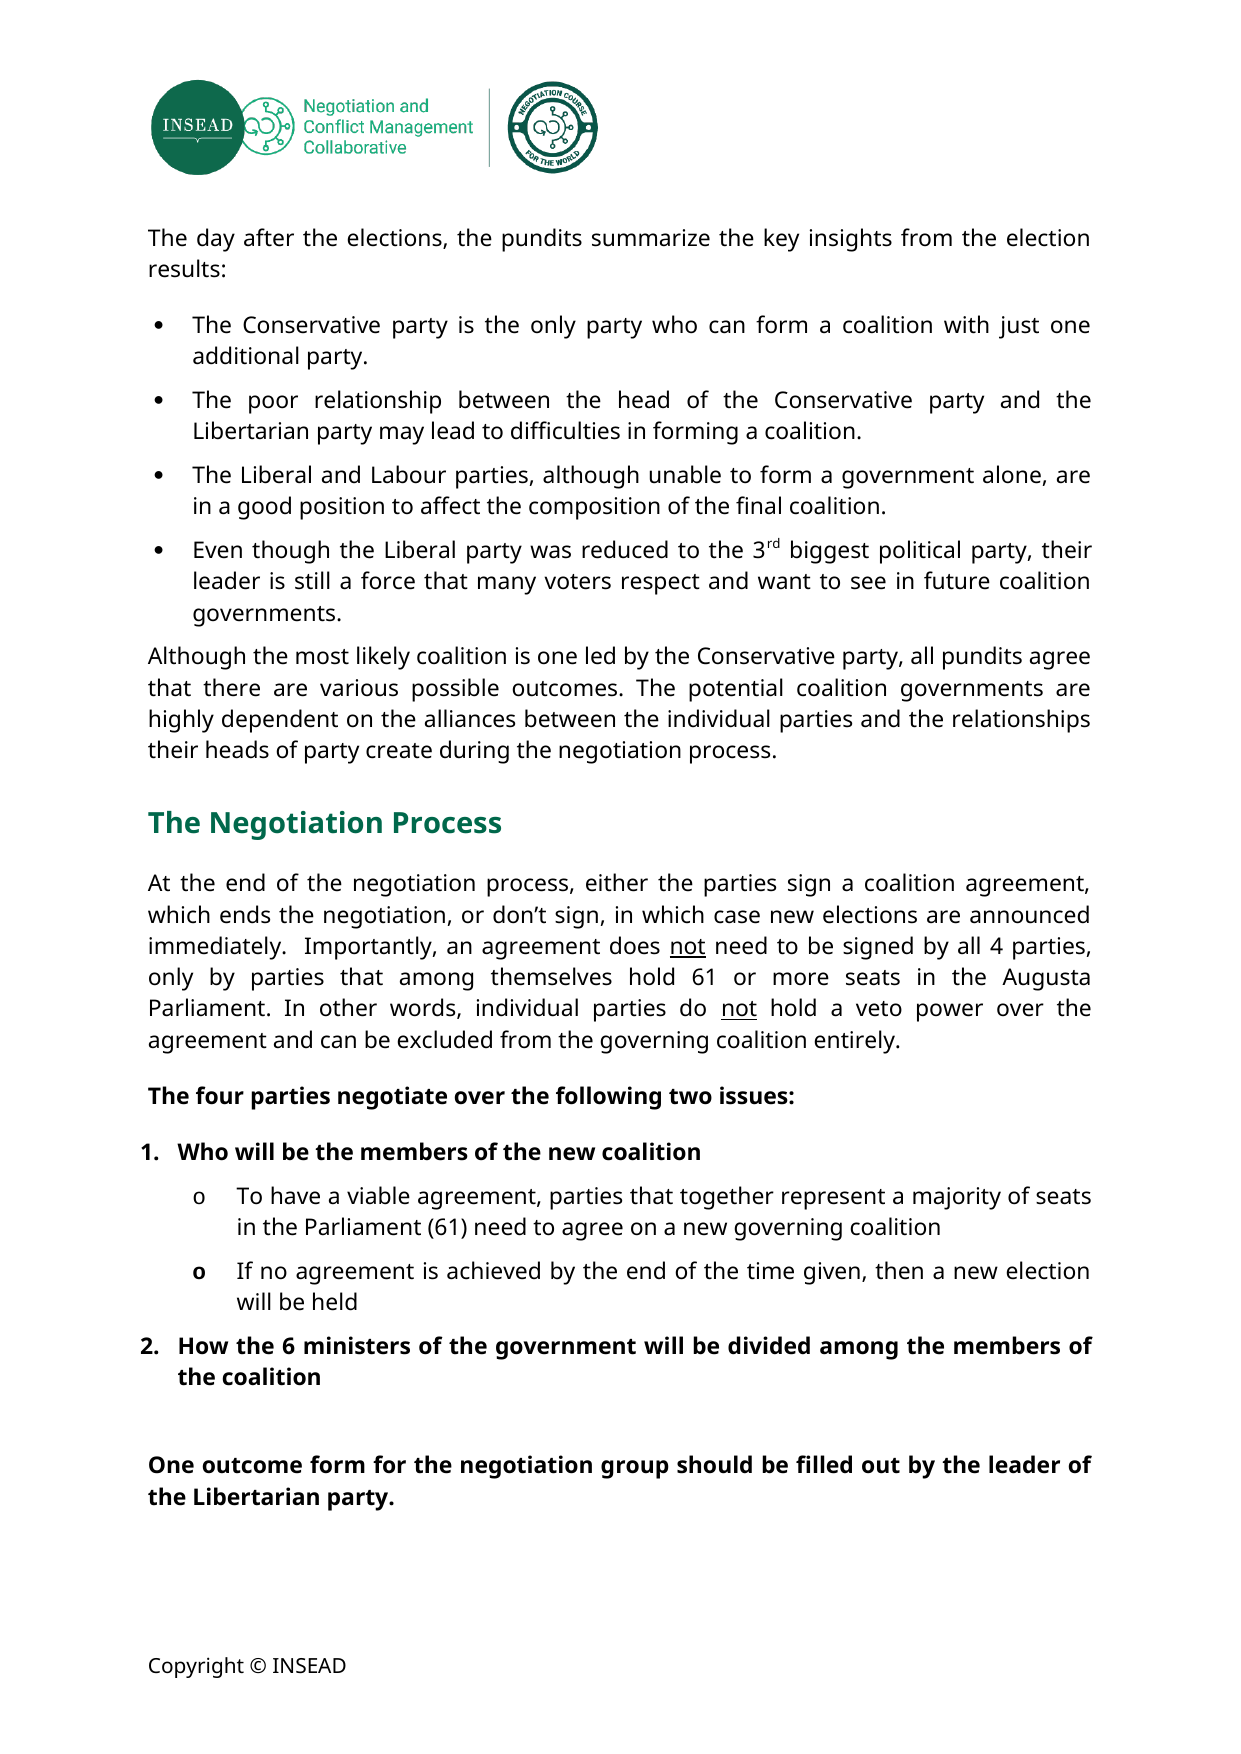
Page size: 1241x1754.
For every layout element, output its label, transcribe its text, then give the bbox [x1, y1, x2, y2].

list Who will be the members of the new coalition [140, 1136, 1092, 1167]
title The Negotiation Process [148, 803, 1092, 842]
text At the end of the negotiation process, either the parties sign a coalition agreement, which ends the negotiation, or don’t sign, in which case new elections are announced immediately. Importantly, an agreement does not need to be signed by all 4 parties, only by parties that among themselves hold 61 or more seats in the Augusta Parliament. In other words, individual parties do not hold a veto power over the agreement and can be excluded from the governing coalition entirely. [148, 867, 1092, 1055]
list How the 6 ministers of the government will be divided among the members of the coalition [140, 1330, 1092, 1393]
text One outcome form for the negotiation group should be filled out by the leader of the Libertarian party. [148, 1449, 1092, 1512]
text Although the most likely coalition is one led by the Conservative party, all pundits agree that there are various possible outcomes. The potential coalition governments are highly dependent on the alliances between the individual parties and the relationships their heads of party create during the negotiation process. [148, 640, 1092, 765]
list The poor relationship between the head of the Conservative party and the Libertarian party may lead to difficulties in forming a coalition. [154, 384, 1092, 446]
list The Conservative party is the only party who can form a coalition with just one additional party. [154, 309, 1092, 371]
text The four parties negotiate over the following two issues: [148, 1080, 1092, 1111]
list If no agreement is achieved by the end of the time given, then a new election will be held [192, 1255, 1092, 1318]
list The Liberal and Labour parties, although unable to form a government alone, are in a good position to affect the composition of the final coalition. [154, 459, 1092, 521]
picture [147, 73, 601, 181]
text The day after the elections, the pundits summarize the key insights from the election results: [148, 221, 1092, 284]
list To have a viable agreement, parties that together represent a majority of seats in the Parliament (61) need to agree on a new governing coalition [192, 1180, 1092, 1242]
list Even though the Liberal party was reduced to the 3rd biggest political party, their leader is still a force that many voters respect and want to see in future coalition governments. [154, 534, 1092, 628]
